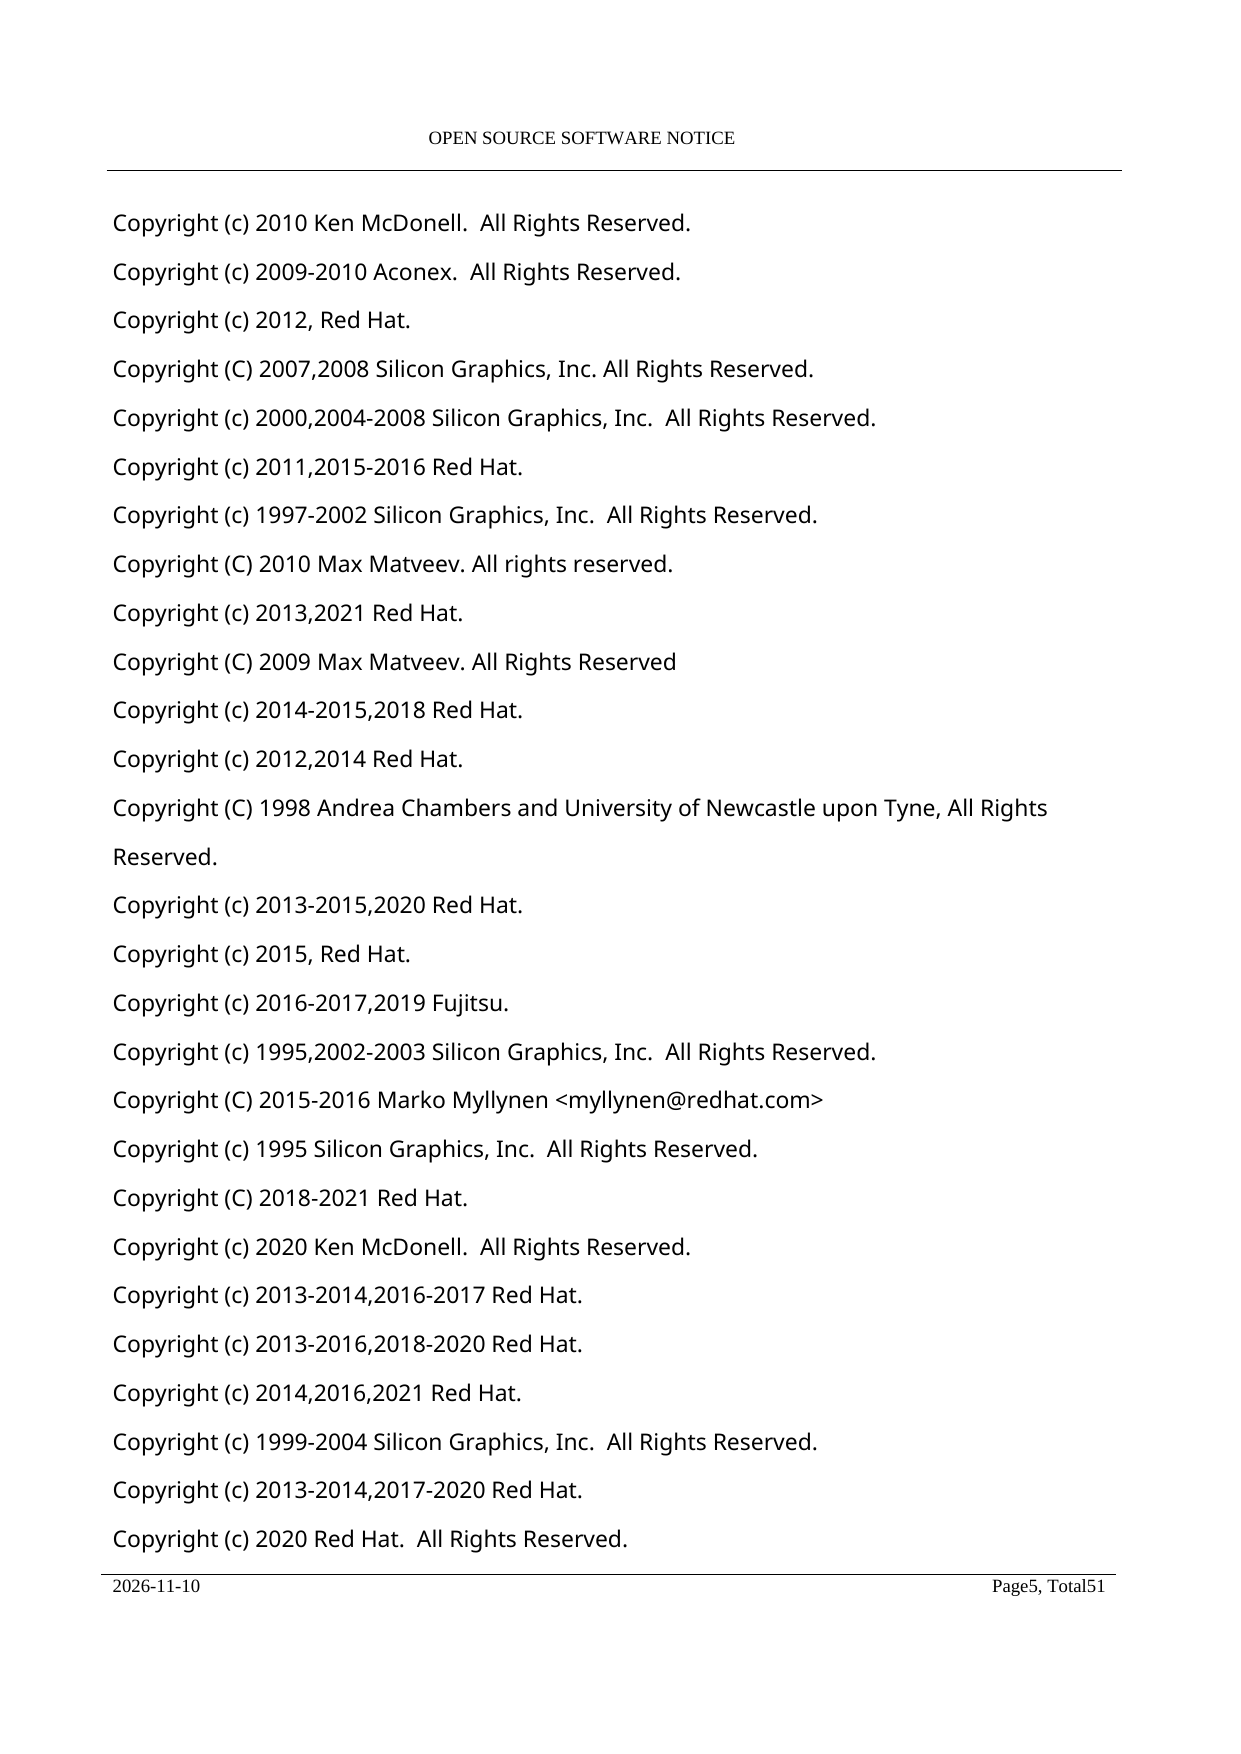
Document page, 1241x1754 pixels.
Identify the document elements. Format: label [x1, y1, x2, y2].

text [112, 206, 1128, 1555]
